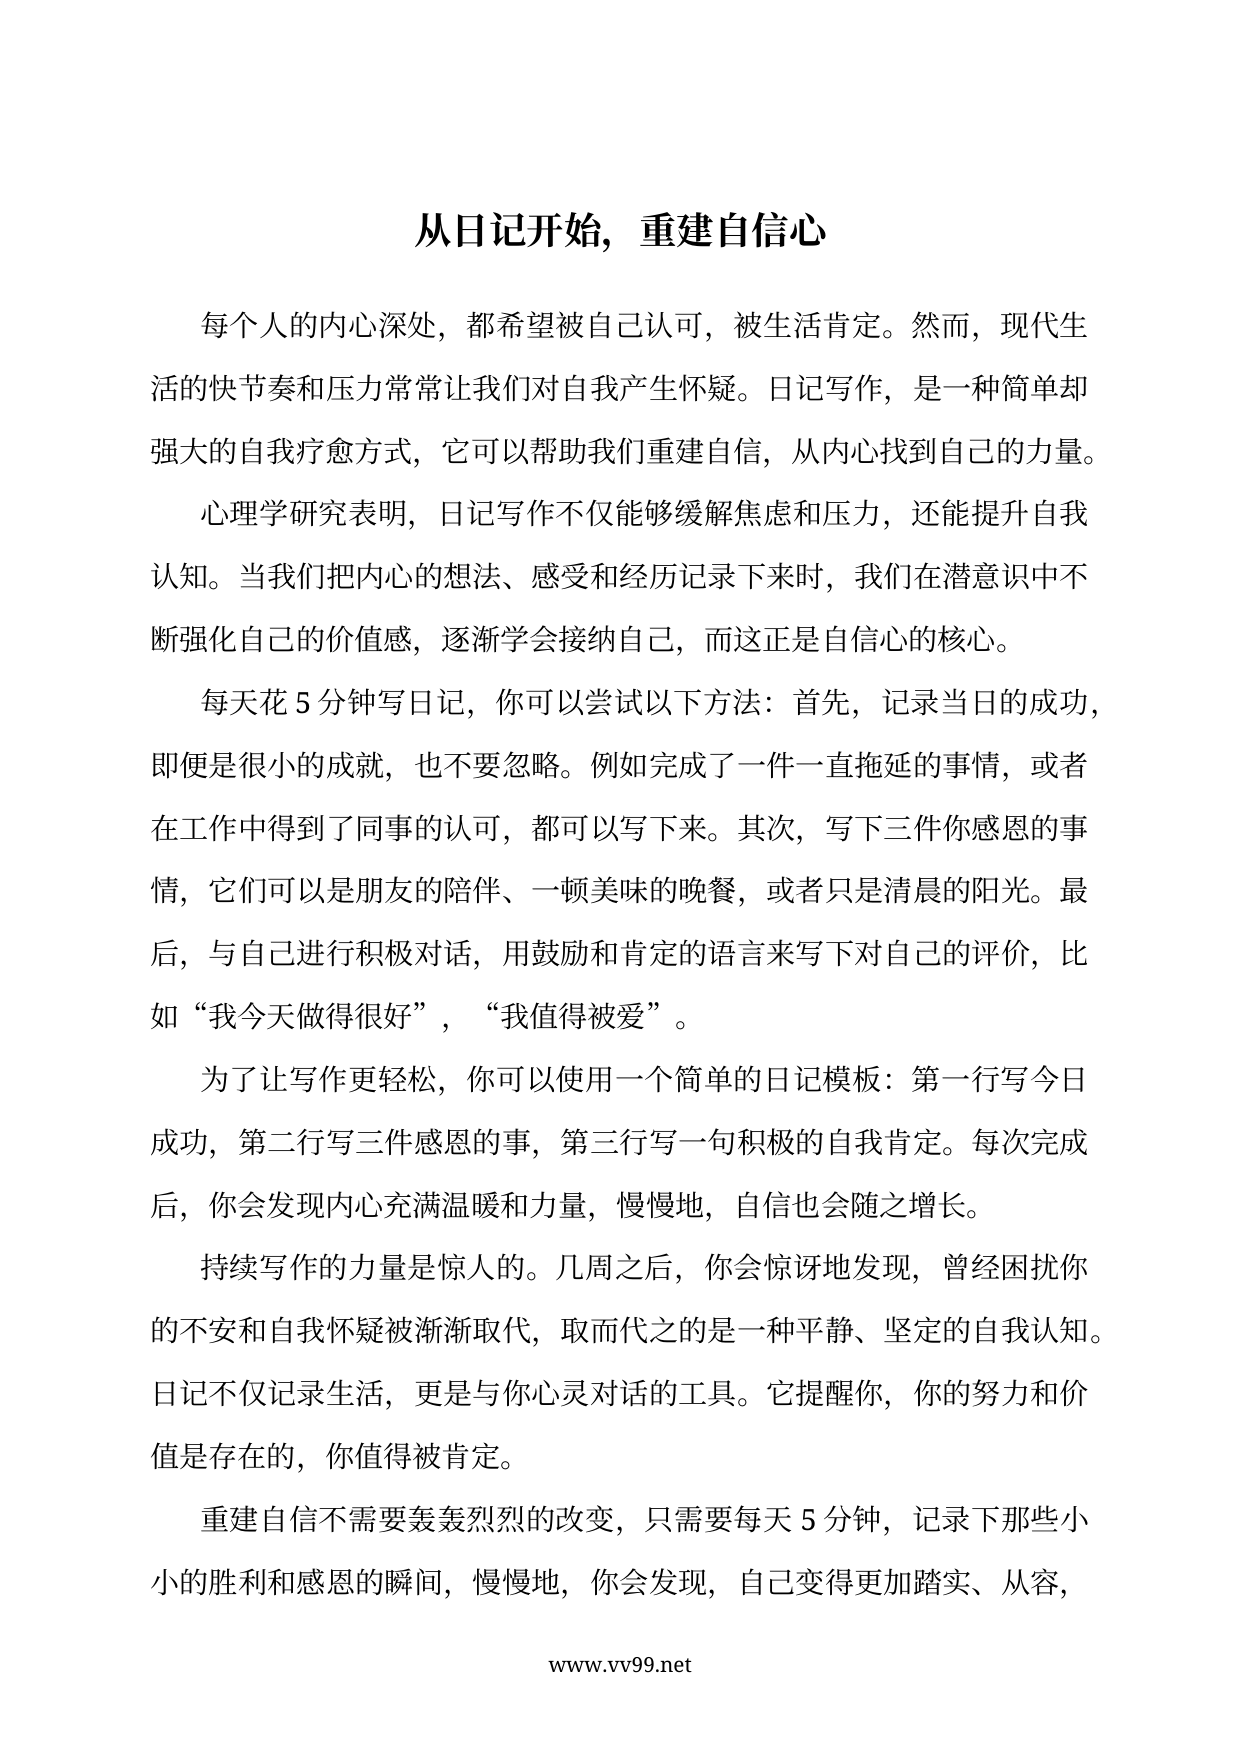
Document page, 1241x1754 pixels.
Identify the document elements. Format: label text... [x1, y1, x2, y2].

text 每天花5分钟写日记，你可以尝试以下方法：首先，记录当日的成功，即便是很小的成就，也不要忽略。例如完成了一件一直拖延的事情，或者在工作中得到了同事的认可，都可以写下来。其次，写下三件你感恩的事情，它们可以是朋友的陪伴、一顿美味的晚餐，或者只是清晨的阳光。最后，与自己进行积极对话，用鼓励和肯定的语言来写下对自己的评价，比如“我今天做得很好”，“我值得被爱”。 [150, 680, 1090, 1036]
text 持续写作的力量是惊人的。几周之后，你会惊讶地发现，曾经困扰你的不安和自我怀疑被渐渐取代，取而代之的是一种平静、坚定的自我认知。日记不仅记录生活，更是与你心灵对话的工具。它提醒你，你的努力和价值是存在的，你值得被肯定。 [150, 1245, 1090, 1476]
text 为了让写作更轻松，你可以使用一个简单的日记模板：第一行写今日成功，第二行写三件感恩的事，第三行写一句积极的自我肯定。每次完成后，你会发现内心充满温暖和力量，慢慢地，自信也会随之增长。 [150, 1057, 1090, 1224]
text 每个人的内心深处，都希望被自己认可，被生活肯定。然而，现代生活的快节奏和压力常常让我们对自我产生怀疑。日记写作，是一种简单却强大的自我疗愈方式，它可以帮助我们重建自信，从内心找到自己的力量。 [150, 303, 1090, 470]
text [150, 1496, 1090, 1601]
text 心理学研究表明，日记写作不仅能够缓解焦虑和压力，还能提升自我认知。当我们把内心的想法、感受和经历记录下来时，我们在潜意识中不断强化自己的价值感，逐渐学会接纳自己，而这正是自信心的核心。 [150, 491, 1090, 659]
subtitle 从日记开始，重建自信心 [150, 201, 1090, 255]
